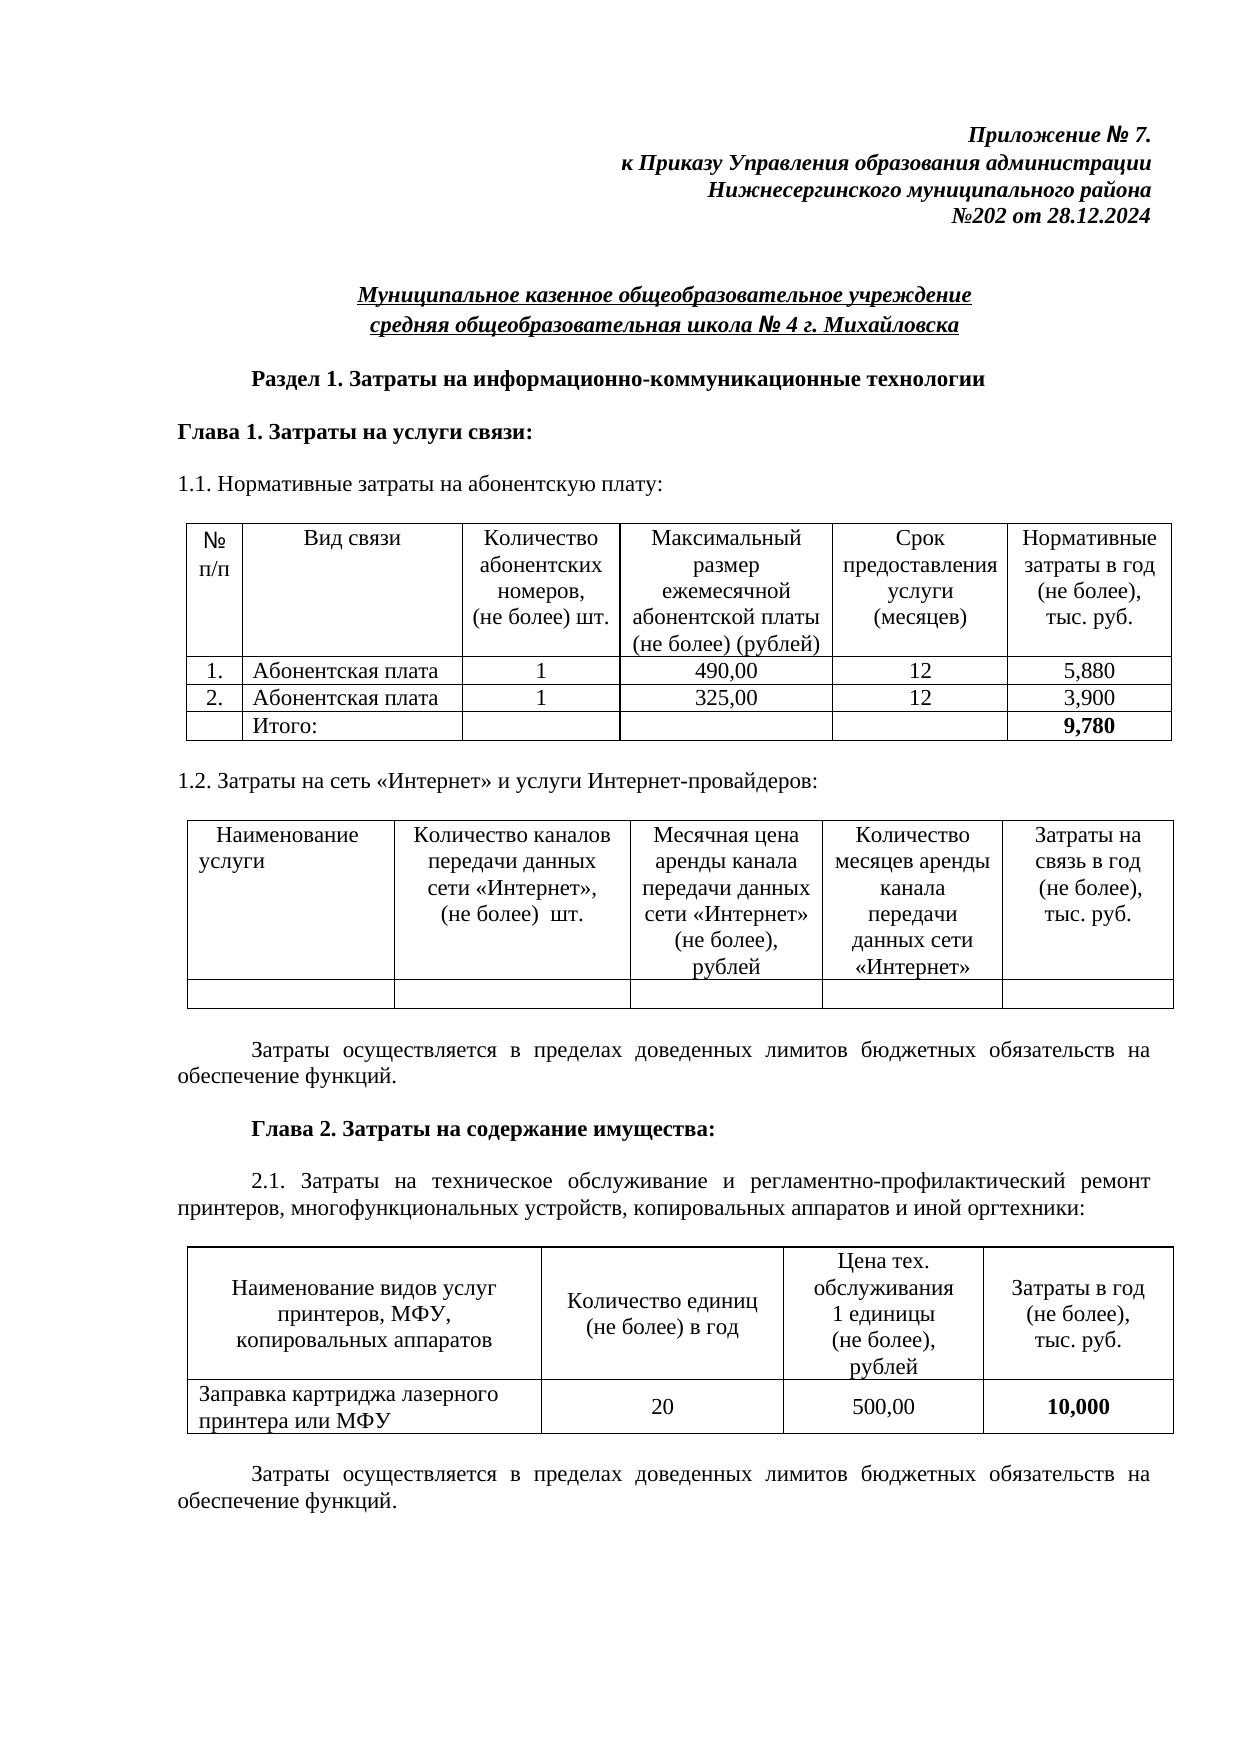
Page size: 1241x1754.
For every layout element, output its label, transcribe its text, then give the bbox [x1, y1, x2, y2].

table_cell 5,880 [1008, 657, 1171, 683]
table_header № п/п [187, 524, 242, 656]
table_cell 10,000 [984, 1380, 1173, 1433]
table_header Нормативные затраты в год (не более), тыс. руб. [1008, 524, 1171, 656]
table_header Наименование видов услуг принтеров, МФУ, копировальных аппаратов [188, 1248, 541, 1379]
table_header Затраты в год (не более), тыс. руб. [984, 1248, 1173, 1379]
table_header Количество каналов передачи данных сети «Интернет», (не более) шт. [395, 821, 630, 979]
table_cell 12 [833, 657, 1007, 683]
table_cell 20 [542, 1380, 783, 1433]
table_cell 500,00 [784, 1380, 983, 1433]
text Приложение № 7. [177, 118, 1152, 149]
table_header Количество единиц (не более) в год [542, 1248, 783, 1379]
text 1.2. Затраты на сеть «Интернет» и услуги Интернет-провайдеров: [177, 767, 1152, 794]
text №202 от 28.12.2024 [177, 202, 1152, 228]
table_cell [187, 712, 242, 740]
table_header Количество месяцев аренды канала передачи данных сети «Интернет» [823, 821, 1002, 979]
table_header Вид связи [243, 524, 462, 656]
table_cell 1. [187, 657, 242, 683]
table_header Максимальный размер ежемесячной абонентской платы (не более) (рублей) [621, 524, 832, 656]
table_cell Заправка картриджа лазерного принтера или МФУ [188, 1380, 541, 1433]
table_cell [188, 980, 394, 1008]
table_cell [631, 980, 822, 1008]
text 2.1. Затраты на техническое обслуживание и регламентно-профилактический ремонт принтеров, многофункциональных устройств, копировальных аппаратов и иной оргтехники: [177, 1167, 1152, 1220]
text 1.1. Нормативные затраты на абонентскую плату: [177, 471, 1152, 497]
table_cell 325,00 [621, 685, 832, 711]
text Нижнесергинского муниципального района [177, 176, 1152, 202]
text Глава 1. Затраты на услуги связи: [177, 418, 1152, 444]
table_cell 2. [187, 685, 242, 711]
table_header Срок предоставления услуги (месяцев) [833, 524, 1007, 656]
table_cell [395, 980, 630, 1008]
text Муниципальное казенное общеобразовательное учреждение [177, 281, 1152, 307]
text Раздел 1. Затраты на информационно-коммуникационные технологии [177, 365, 1152, 391]
table_header Количество абонентских номеров, (не более) шт. [463, 524, 619, 656]
table_cell 3,900 [1008, 685, 1171, 711]
table_cell 1 [463, 685, 619, 711]
text Затраты осуществляется в пределах доведенных лимитов бюджетных обязательств на обеспечение функций. [177, 1036, 1152, 1088]
table_cell 1 [463, 657, 619, 683]
table_cell Абонентская плата [243, 685, 462, 711]
table_header Месячная цена аренды канала передачи данных сети «Интернет» (не более), рублей [631, 821, 822, 979]
table_cell [621, 712, 832, 740]
table_cell [823, 980, 1002, 1008]
text Затраты осуществляется в пределах доведенных лимитов бюджетных обязательств на обеспечение функций. [177, 1460, 1152, 1513]
text к Приказу Управления образования администрации [177, 149, 1152, 176]
table_cell [1003, 980, 1173, 1008]
table_cell 12 [833, 685, 1007, 711]
text средняя общеобразовательная школа № 4 г. Михайловска [177, 307, 1152, 339]
text Глава 2. Затраты на содержание имущества: [177, 1115, 1152, 1141]
table_header Цена тех. обслуживания 1 единицы (не более), рублей [784, 1248, 983, 1379]
table_cell [463, 712, 619, 740]
table_cell 9,780 [1008, 712, 1171, 740]
table_cell 490,00 [621, 657, 832, 683]
table_header Затраты на связь в год (не более), тыс. руб. [1003, 821, 1173, 979]
table_cell Итого: [243, 712, 462, 740]
table_cell Абонентская плата [243, 657, 462, 683]
table_header Наименование услуги [188, 821, 394, 979]
table_cell [833, 712, 1007, 740]
